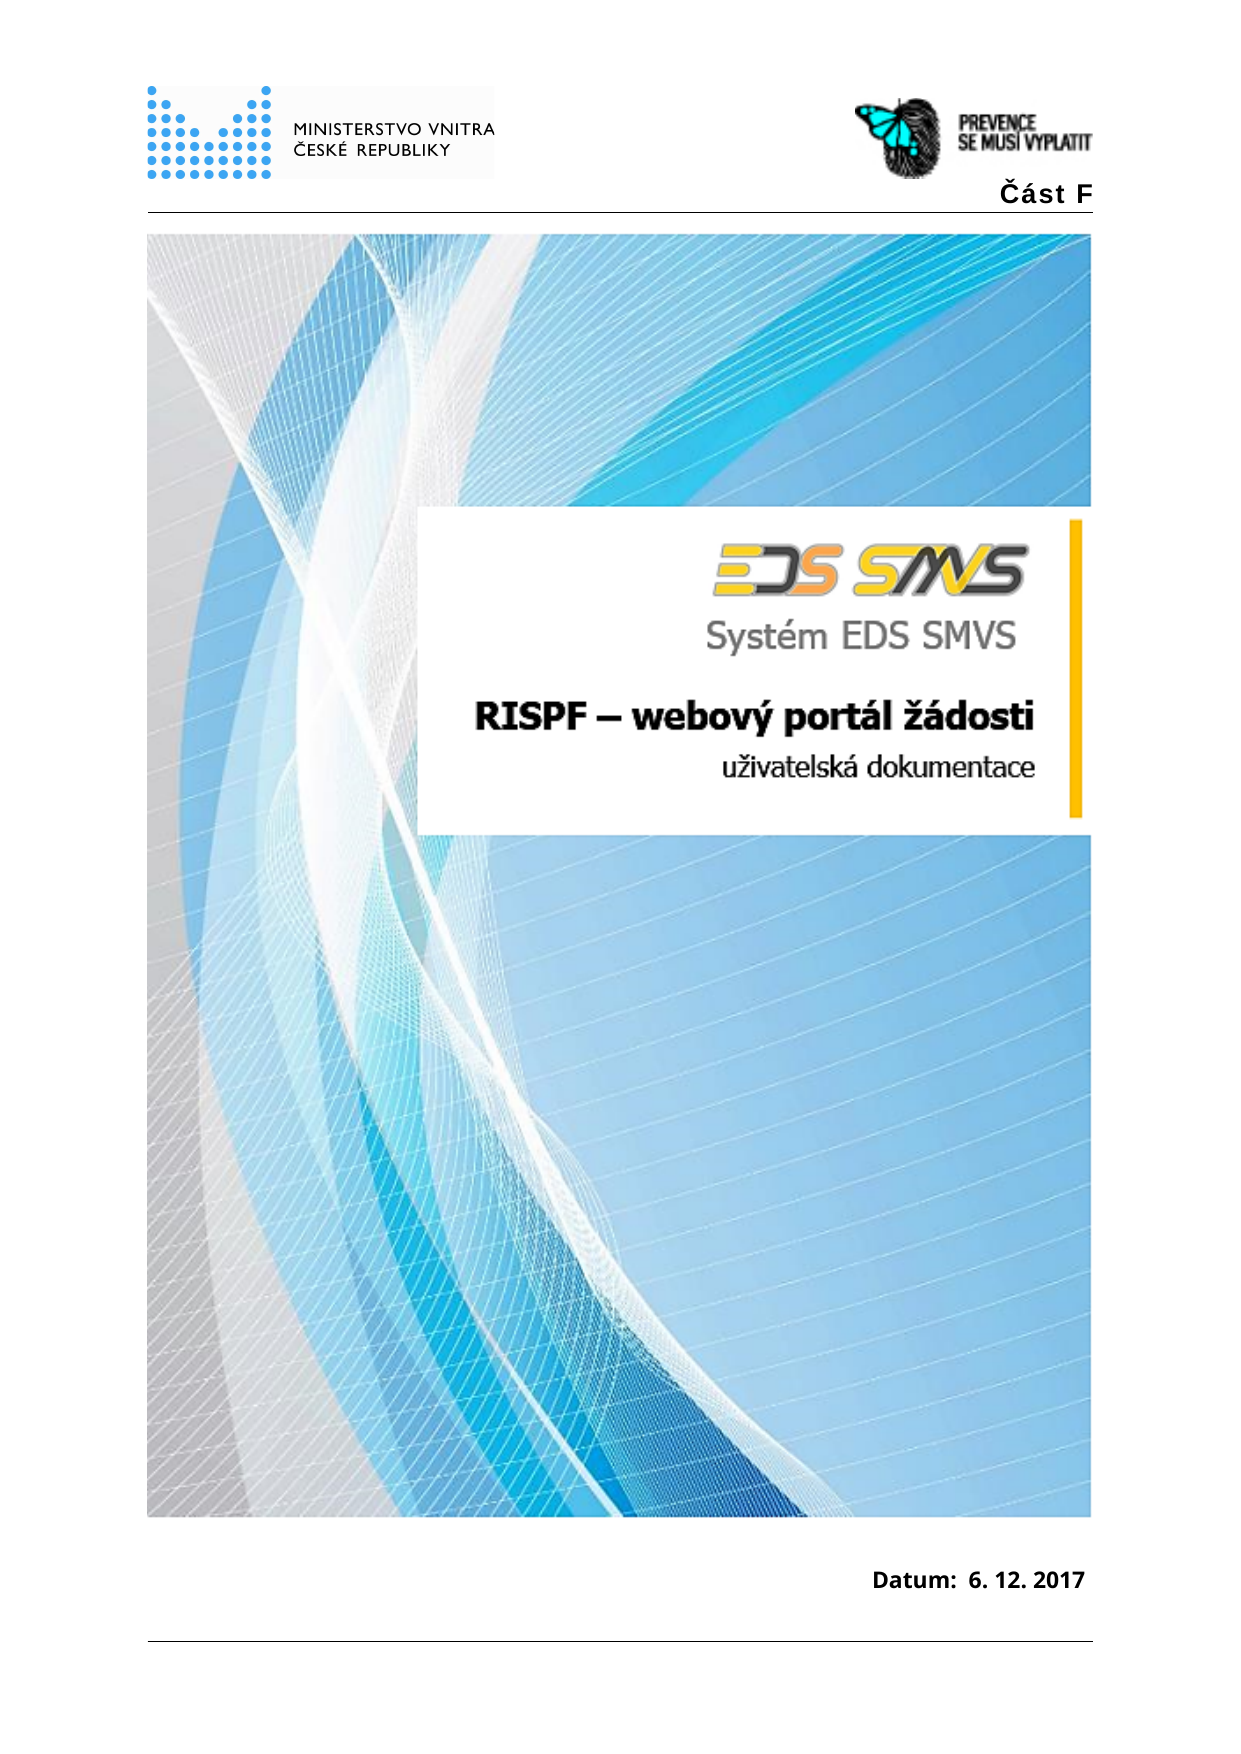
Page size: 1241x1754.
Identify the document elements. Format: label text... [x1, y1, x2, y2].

text Datum: 6. 12. 2017 [148, 1564, 1085, 1596]
picture [147, 86, 495, 179]
picture [147, 231, 1093, 1521]
picture [855, 98, 1093, 179]
